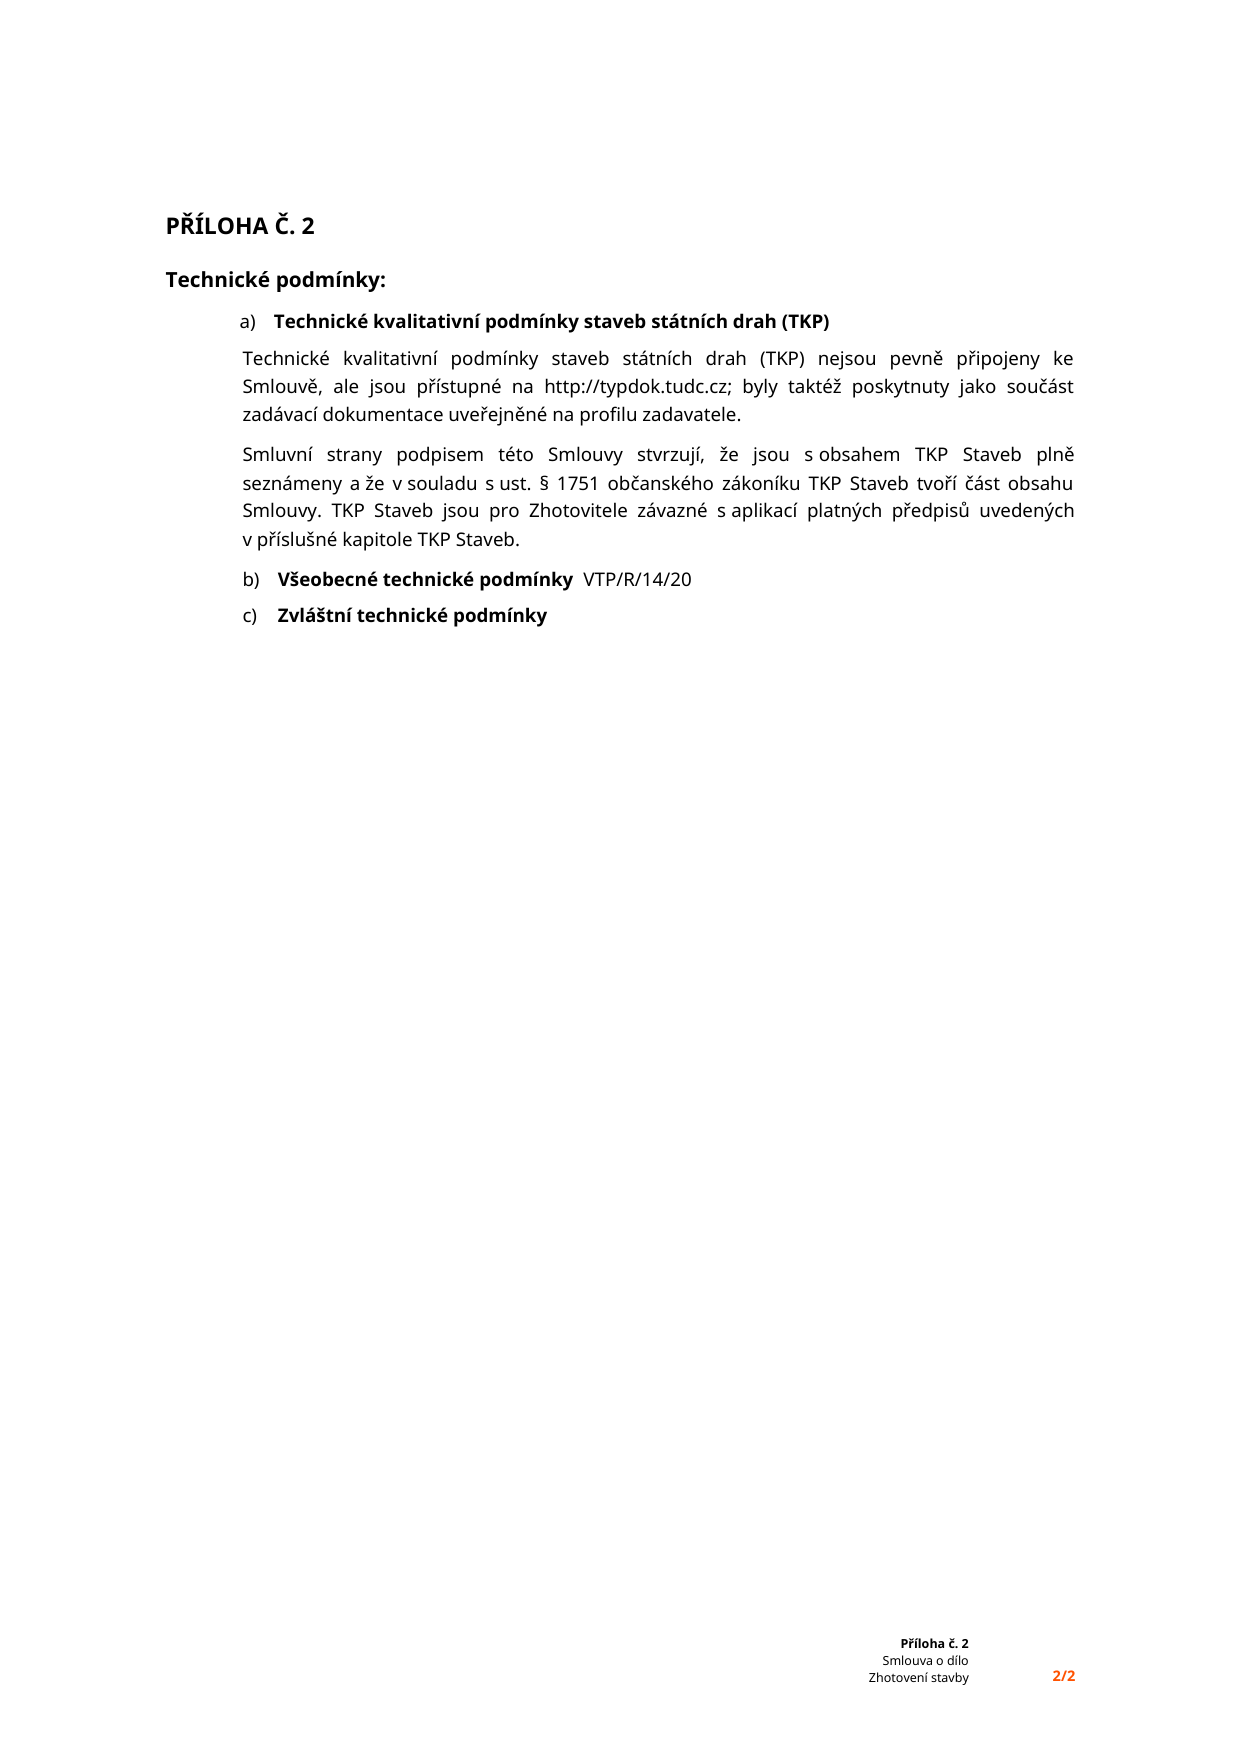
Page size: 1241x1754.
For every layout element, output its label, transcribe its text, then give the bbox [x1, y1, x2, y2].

text Smluvní strany podpisem této Smlouvy stvrzují, že jsou s obsahem TKP Staveb plně seznámeny a že v souladu s ust. § 1751 občanského zákoníku TKP Staveb tvoří část obsahu Smlouvy. TKP Staveb jsou pro Zhotovitele závazné s aplikací platných předpisů uvedených v příslušné kapitole TKP Staveb. [242, 442, 1075, 551]
list Všeobecné technické podmínky VTP/R/14/20 [242, 566, 1075, 592]
text Technické podmínky: [165, 265, 1075, 293]
text Příloha č. 2 [165, 210, 1075, 241]
list Zvláštní technické podmínky [242, 603, 1075, 628]
list Technické kvalitativní podmínky staveb státních drah (TKP) [239, 309, 1075, 334]
text Technické kvalitativní podmínky staveb státních drah (TKP) nejsou pevně připojeny ke Smlouvě, ale jsou přístupné na http://typdok.tudc.cz; byly taktéž poskytnuty jako součást zadávací dokumentace uveřejněné na profilu zadavatele. [242, 345, 1075, 427]
